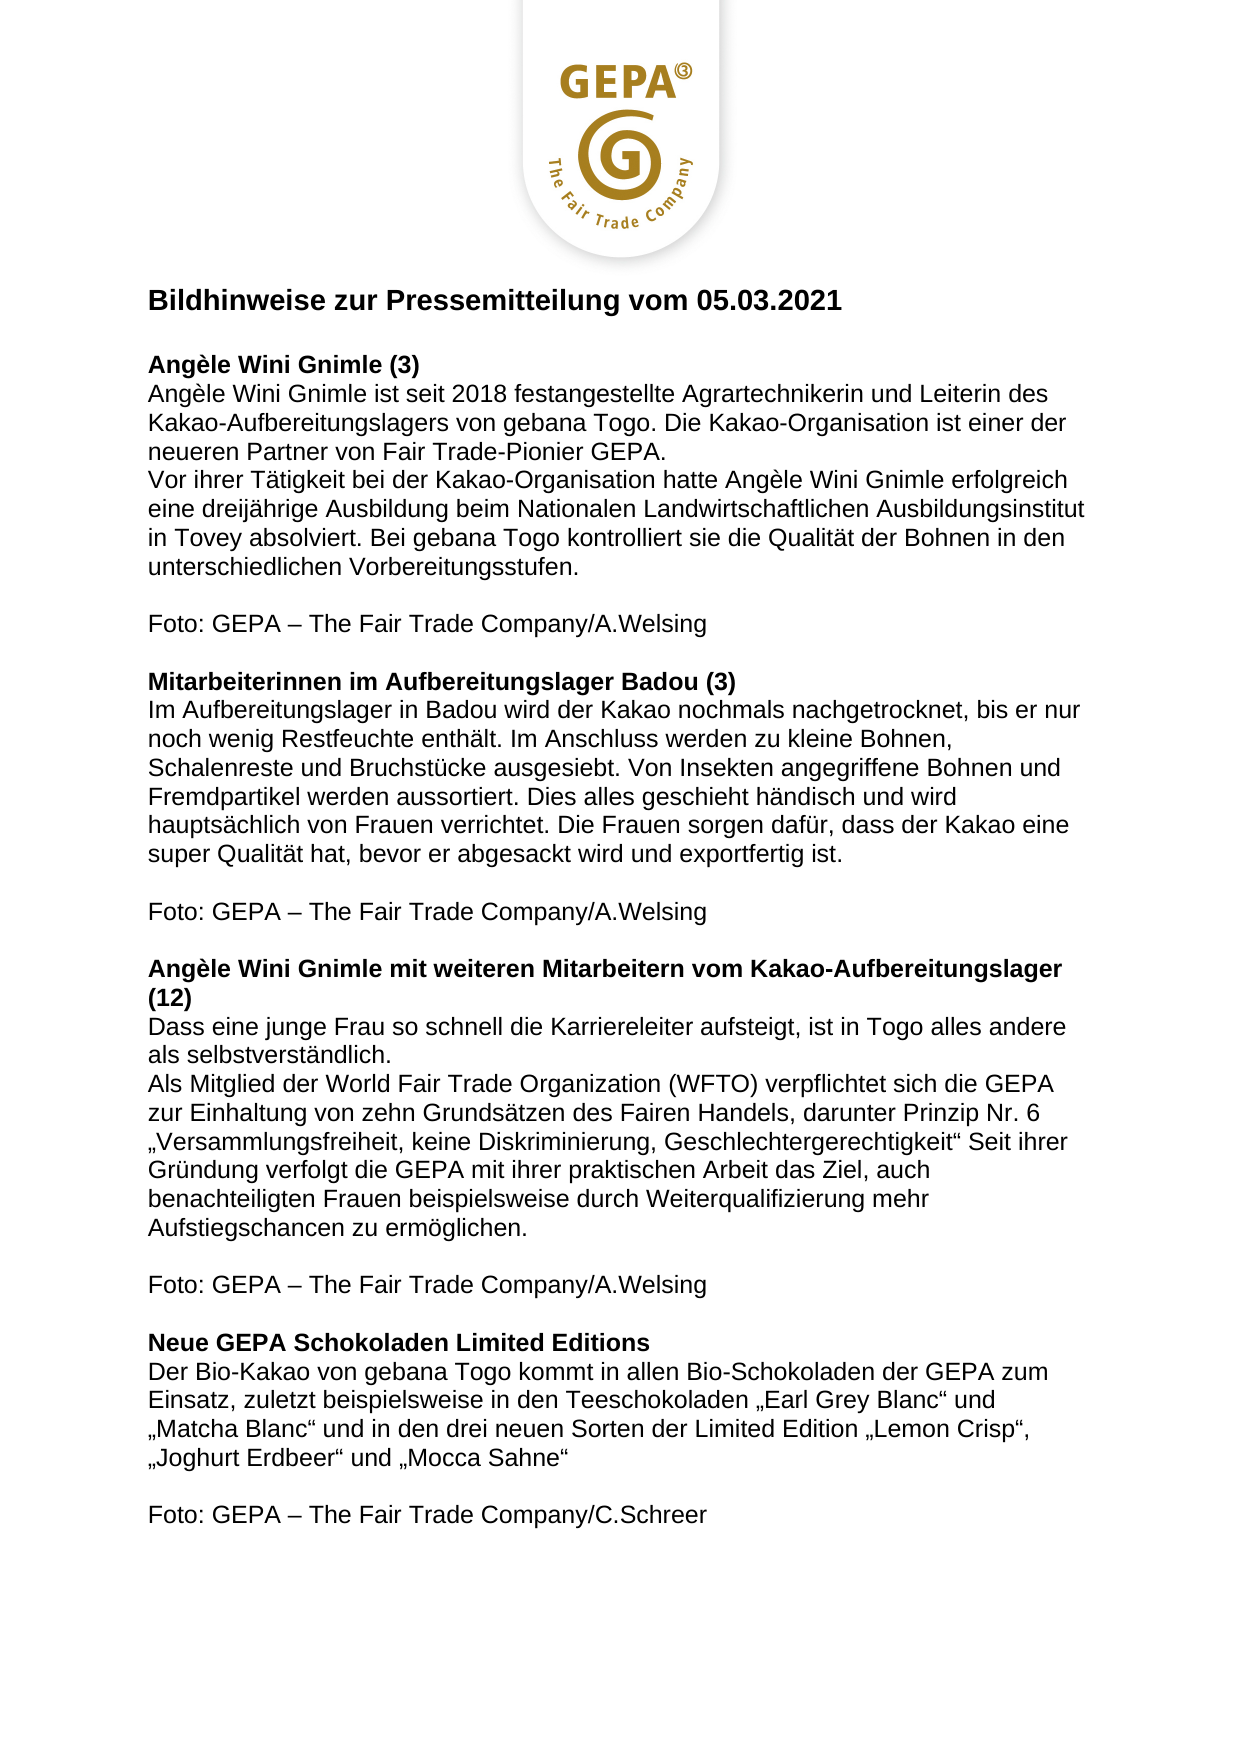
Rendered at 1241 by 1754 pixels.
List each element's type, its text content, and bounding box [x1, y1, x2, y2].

text Der Bio-Kakao von gebana Togo kommt in allen Bio-Schokoladen der GEPA zum Einsatz, zuletzt beispielsweise in den Teeschokoladen „Earl Grey Blanc“ und „Matcha Blanc“ und in den drei neuen Sorten der Limited Edition „Lemon Crisp“, „Joghurt Erdbeer“ und „Mocca Sahne“ [148, 1357, 1092, 1472]
text Angèle Wini Gnimle (3) [148, 351, 1092, 379]
text Foto: GEPA – The Fair Trade Company/A.Welsing [148, 897, 1092, 926]
text Foto: GEPA – The Fair Trade Company/A.Welsing [148, 1271, 1092, 1299]
text Foto: GEPA – The Fair Trade Company/A.Welsing [148, 609, 1092, 638]
text Im Aufbereitungslager in Badou wird der Kakao nochmals nachgetrocknet, bis er nur noch wenig Restfeuchte enthält. Im Anschluss werden zu kleine Bohnen, Schalenreste und Bruchstücke ausgesiebt. Von Insekten angegriffene Bohnen und Fremdpartikel werden aussortiert. Dies alles geschieht händisch und wird hauptsächlich von Frauen verrichtet. Die Frauen sorgen dafür, dass der Kakao eine super Qualität hat, bevor er abgesackt wird und exportfertig ist. [148, 696, 1092, 868]
text Neue GEPA Schokoladen Limited Editions [148, 1328, 1092, 1357]
text Angèle Wini Gnimle mit weiteren Mitarbeitern vom Kakao-Aufbereitungslager (12) [148, 954, 1092, 1012]
text Vor ihrer Tätigkeit bei der Kakao-Organisation hatte Angèle Wini Gnimle erfolgreich eine dreijährige Ausbildung beim Nationalen Landwirtschaftlichen Ausbildungsinstitut in Tovey absolviert. Bei gebana Togo kontrolliert sie die Qualität der Bohnen in den unterschiedlichen Vorbereitungsstufen. [148, 466, 1092, 581]
text Mitarbeiterinnen im Aufbereitungslager Badou (3) [148, 667, 1092, 696]
picture [495, 0, 745, 284]
text Als Mitglied der World Fair Trade Organization (WFTO) verpflichtet sich die GEPA zur Einhaltung von zehn Grundsätzen des Fairen Handels, darunter Prinzip Nr. 6 „Versammlungsfreiheit, keine Diskriminierung, Geschlechtergerechtigkeit“ Seit ihrer Gründung verfolgt die GEPA mit ihrer praktischen Arbeit das Ziel, auch benachteiligten Frauen beispielsweise durch Weiterqualifizierung mehr Aufstiegschancen zu ermöglichen. [148, 1069, 1092, 1242]
text Dass eine junge Frau so schnell die Karriereleiter aufsteigt, ist in Togo alles andere als selbstverständlich. [148, 1012, 1092, 1069]
text Bildhinweise zur Pressemitteilung vom 05.03.2021 [148, 103, 1092, 317]
text Foto: GEPA – The Fair Trade Company/C.Schreer [148, 1501, 1092, 1529]
text Angèle Wini Gnimle ist seit 2018 festangestellte Agrartechnikerin und Leiterin des Kakao-Aufbereitungslagers von gebana Togo. Die Kakao-Organisation ist einer der neueren Partner von Fair Trade-Pionier GEPA. [148, 379, 1092, 466]
